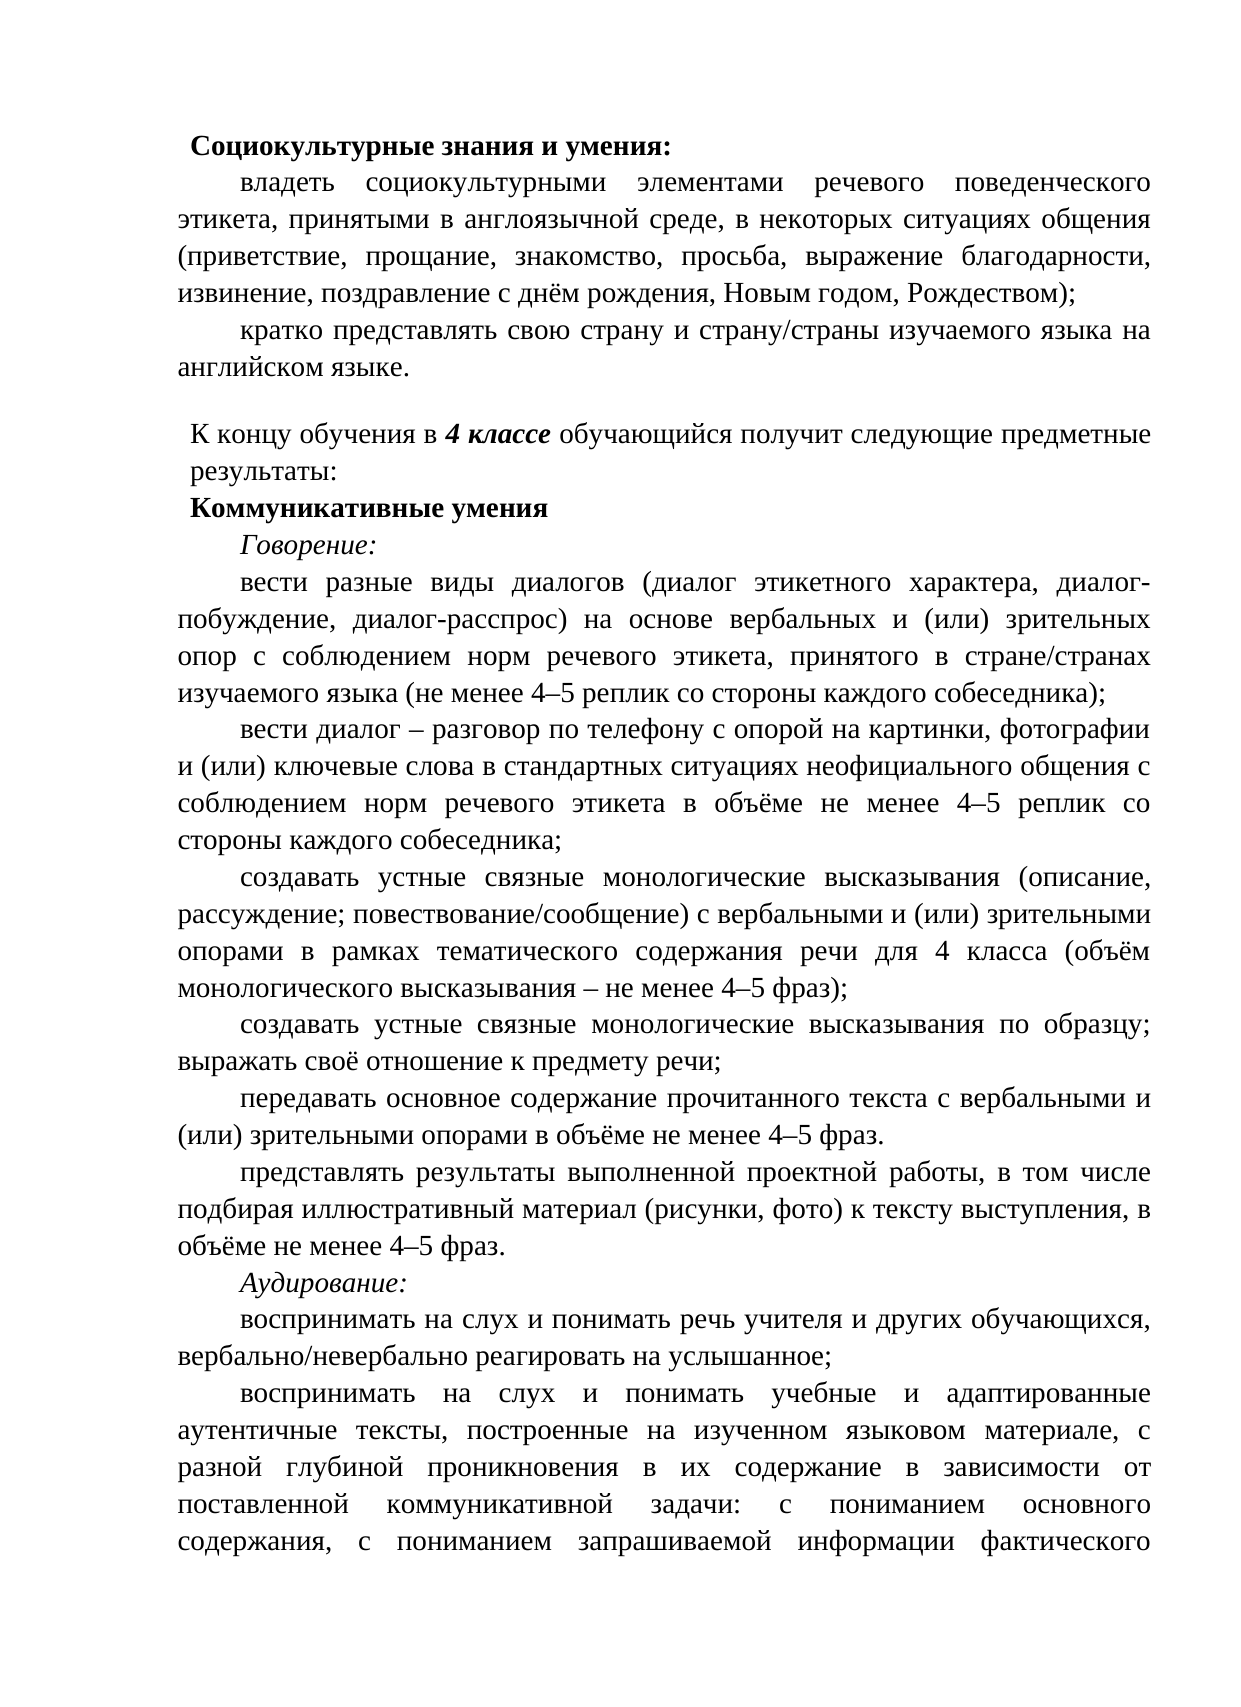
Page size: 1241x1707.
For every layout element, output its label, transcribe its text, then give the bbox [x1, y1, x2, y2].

text вести разные виды диалогов (диалог этикетного характера, диалог-побуждение, диалог-расспрос) на основе вербальных и (или) зрительных опор с соблюдением норм речевого этикета, принятого в стране/странах изучаемого языка (не менее 4–5 реплик со стороны каждого собеседника); [177, 564, 1152, 708]
text кратко представлять свою страну и страну/страны изучаемого языка на английском языке. [177, 312, 1152, 382]
text представлять результаты выполненной проектной работы, в том числе подбирая иллюстративный материал (рисунки, фото) к тексту выступления, в объёме не менее 4–5 фраз. [177, 1154, 1152, 1261]
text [177, 1375, 1152, 1556]
text Говорение: [177, 527, 1152, 561]
text К концу обучения в 4 классе обучающийся получит следующие предметные результаты: [190, 417, 1152, 487]
text воспринимать на слух и понимать речь учителя и других обучающихся, вербально/невербально реагировать на услышанное; [177, 1302, 1152, 1372]
text Аудирование: [177, 1265, 1152, 1298]
text передавать основное содержание прочитанного текста с вербальными и (или) зрительными опорами в объёме не менее 4–5 фраз. [177, 1080, 1152, 1151]
text создавать устные связные монологические высказывания (описание, рассуждение; повествование/сообщение) с вербальными и (или) зрительными опорами в рамках тематического содержания речи для 4 класса (объём монологического высказывания – не менее 4–5 фраз); [177, 859, 1152, 1003]
text вести диалог – разговор по телефону с опорой на картинки, фотографии и (или) ключевые слова в стандартных ситуациях неофициального общения с соблюдением норм речевого этикета в объёме не менее 4–5 реплик со стороны каждого собеседника; [177, 712, 1152, 856]
text создавать устные связные монологические высказывания по образцу; выражать своё отношение к предмету речи; [177, 1007, 1152, 1077]
text Социокультурные знания и умения: [190, 128, 1152, 161]
text владеть социокультурными элементами речевого поведенческого этикета, принятыми в англоязычной среде, в некоторых ситуациях общения (приветствие, прощание, знакомство, просьба, выражение благодарности, извинение, поздравление с днём рождения, Новым годом, Рождеством); [177, 164, 1152, 309]
text Коммуникативные умения [190, 490, 1152, 524]
